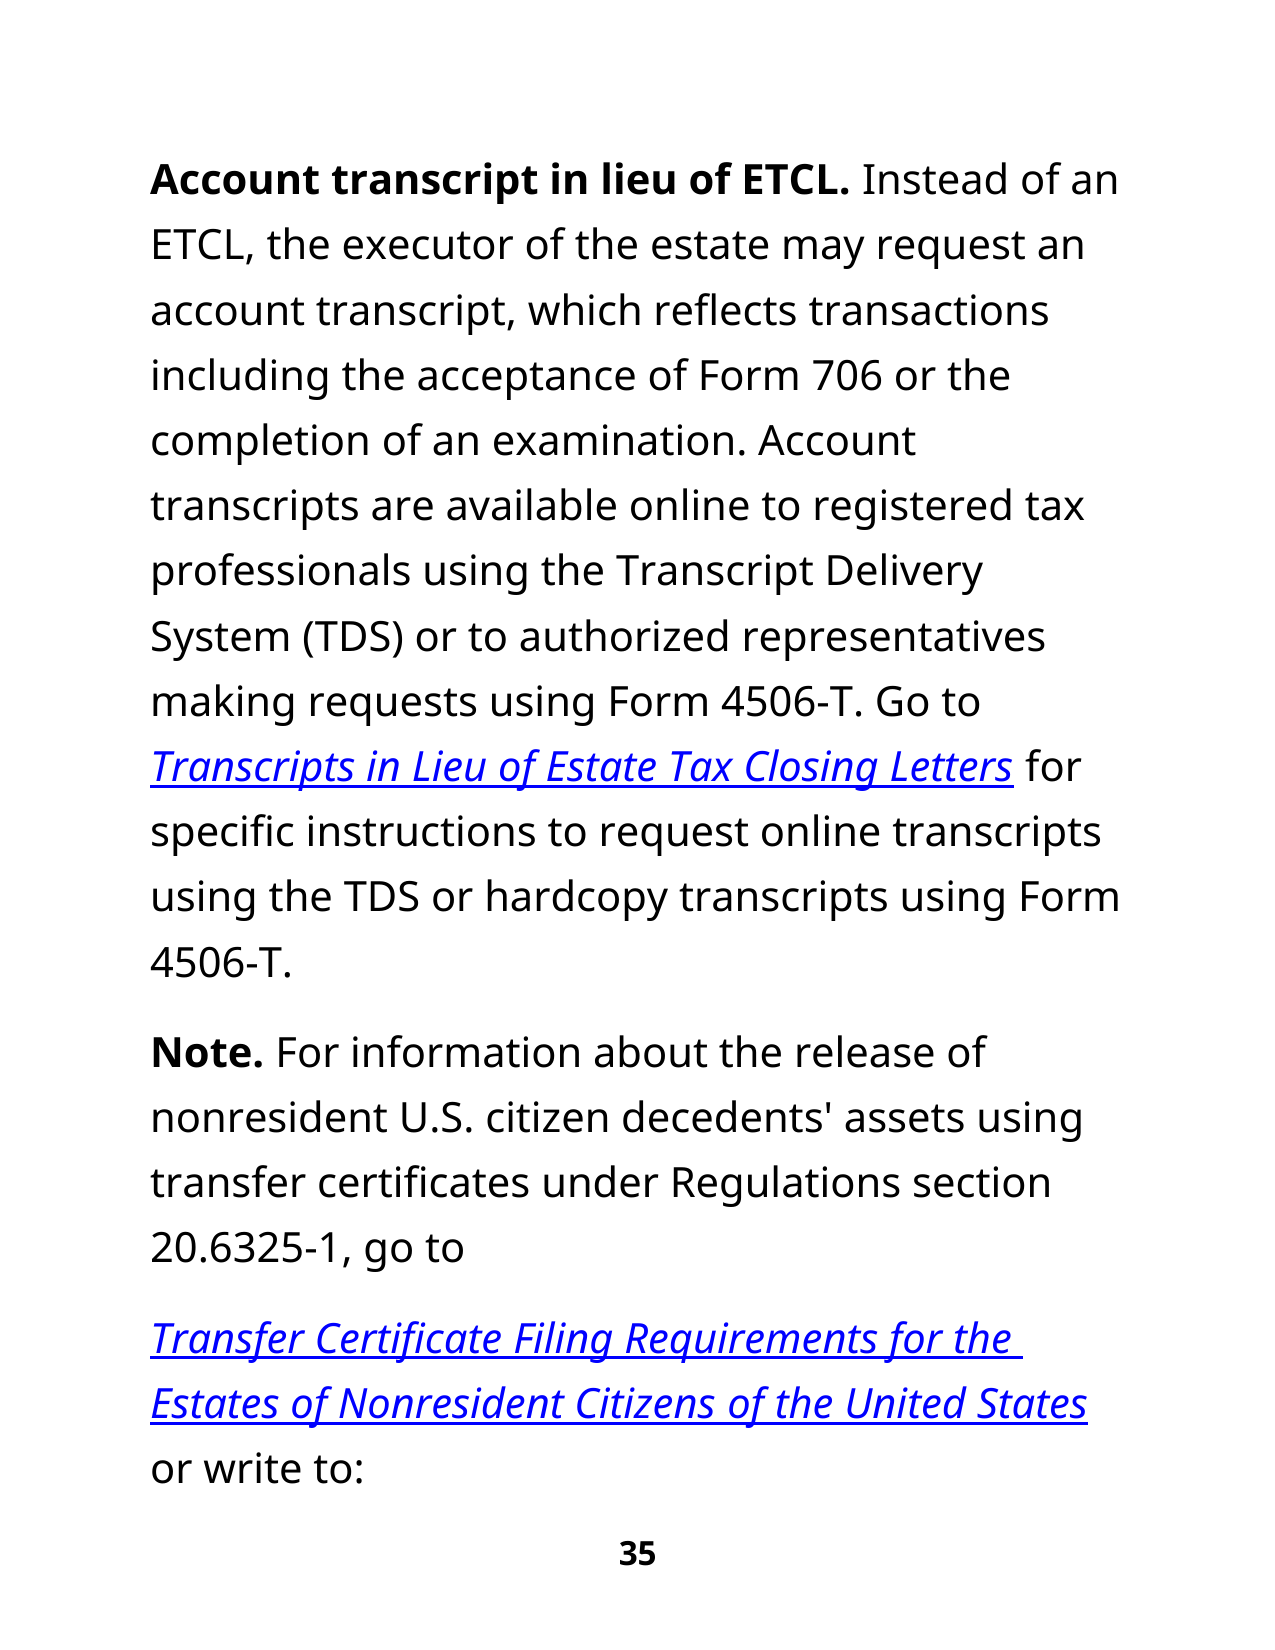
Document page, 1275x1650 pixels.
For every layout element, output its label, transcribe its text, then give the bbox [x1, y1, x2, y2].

text Account transcript in lieu of ETCL. Instead of an ETCL, the executor of the estate may request an account transcript, which reflects transactions including the acceptance of Form 706 or the completion of an examination. Account transcripts are available online to registered tax professionals using the Transcript Delivery System (TDS) or to authorized representatives making requests using Form 4506-T. Go to Transcripts in Lieu of Estate Tax Closing Letters for specific instructions to request online transcripts using the TDS or hardcopy transcripts using Form 4506-T. [150, 150, 1125, 989]
text Transfer Certificate Filing Requirements for the Estates of Nonresident Citizens of the United States or write to: [150, 1308, 1125, 1496]
text Note. For information about the release of nonresident U.S. citizen decedents' assets using transfer certificates under Regulations section 20.6325-1, go to [150, 1023, 1125, 1275]
